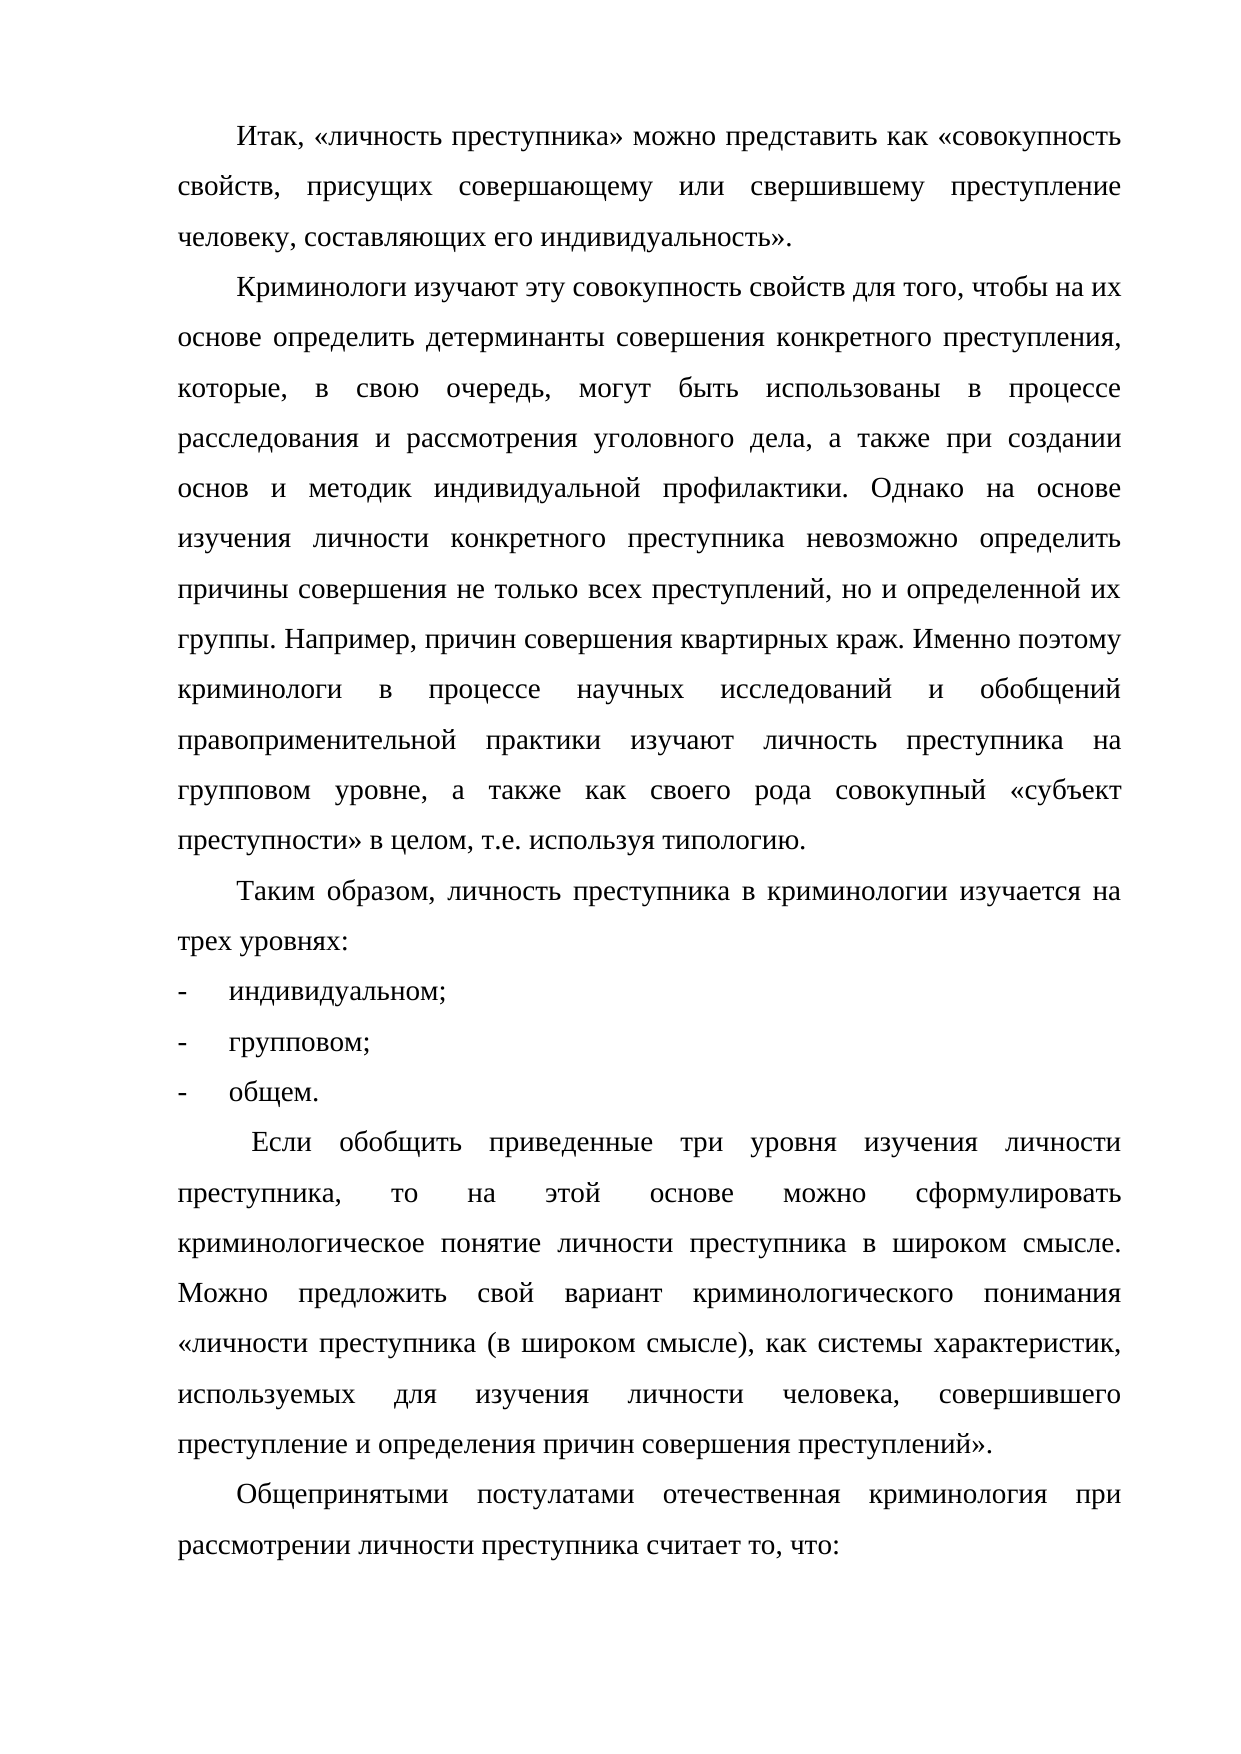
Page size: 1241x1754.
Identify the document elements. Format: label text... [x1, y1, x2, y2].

text Общепринятыми постулатами отечественная криминология при рассмотрении личности преступника считает то, что: [177, 1477, 1122, 1560]
list индивидуальном; [177, 973, 1122, 1007]
list общем. [177, 1074, 1122, 1108]
text Если обобщить приведенные три уровня изучения личности преступника, то на этой основе можно сформулировать криминологическое понятие личности преступника в широком смысле. Можно предложить свой вариант криминологического понимания «личности преступника (в широком смысле), как системы характеристик, используемых для изучения личности человека, совершившего преступление и определения причин совершения преступлений». [177, 1124, 1122, 1460]
text Итак, «личность преступника» можно представить как «совокупность свойств, присущих совершающему или свершившему преступление человеку, составляющих его индивидуальность». [177, 118, 1122, 252]
text Таким образом, личность преступника в криминологии изучается на трех уровнях: [177, 873, 1122, 957]
list групповом; [177, 1024, 1122, 1057]
text Криминологи изучают эту совокупность свойств для того, чтобы на их основе определить детерминанты совершения конкретного преступления, которые, в свою очередь, могут быть использованы в процессе расследования и рассмотрения уголовного дела, а также при создании основ и методик индивидуальной профилактики. Однако на основе изучения личности конкретного преступника невозможно определить причины совершения не только всех преступлений, но и определенной их группы. Например, причин совершения квартирных краж. Именно поэтому криминологи в процессе научных исследований и обобщений правоприменительной практики изучают личность преступника на групповом уровне, а также как своего рода совокупный «субъект преступности» в целом, т.е. используя типологию. [177, 269, 1122, 856]
